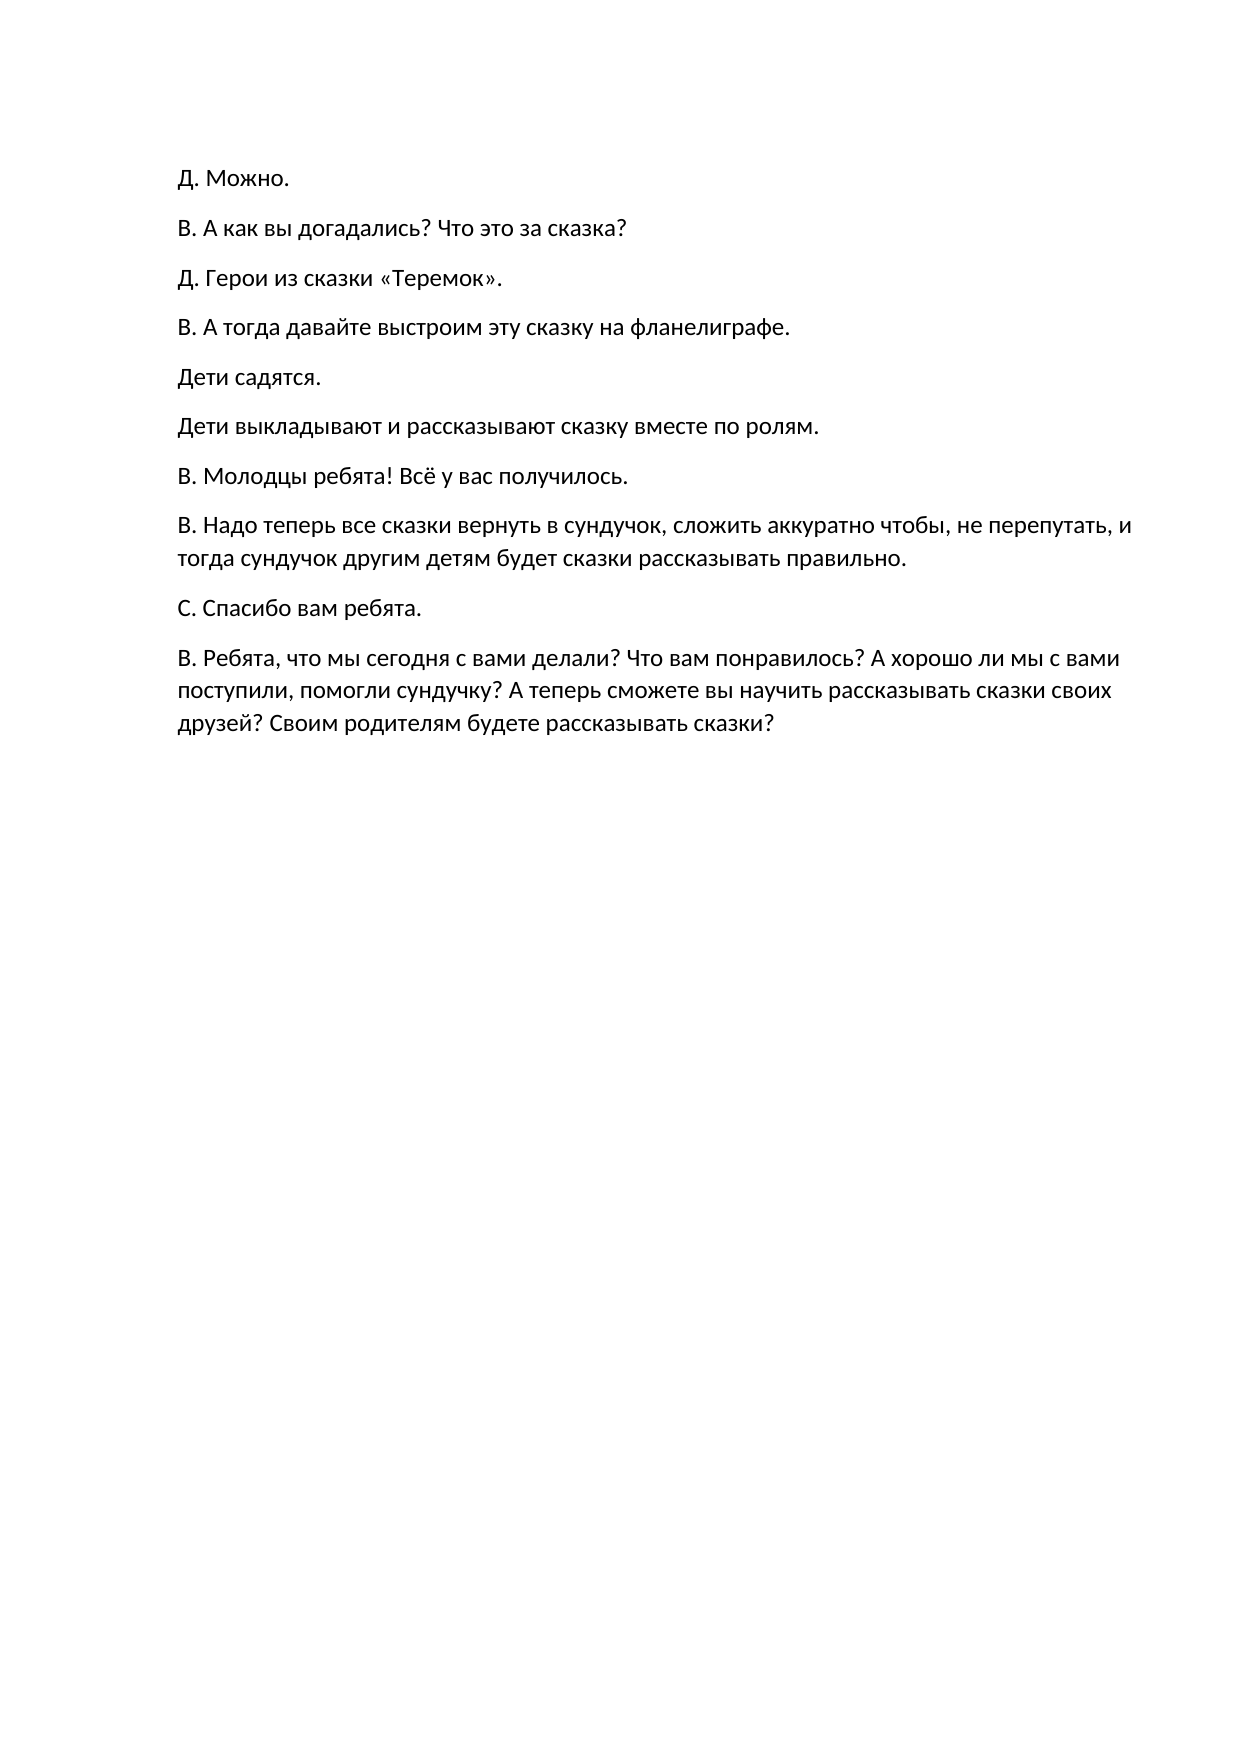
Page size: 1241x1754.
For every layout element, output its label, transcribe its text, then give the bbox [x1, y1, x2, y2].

text В. А тогда давайте выстроим эту сказку на фланелиграфе. [177, 311, 1152, 342]
text В. Молодцы ребята! Всё у вас получилось. [177, 460, 1152, 491]
text В. Ребята, что мы сегодня с вами делали? Что вам понравилось? А хорошо ли мы с вами поступили, помогли сундучку? А теперь сможете вы научить рассказывать сказки своих друзей? Своим родителям будете рассказывать сказки? [177, 642, 1152, 738]
text Д. Герои из сказки «Теремок». [177, 262, 1152, 292]
text Дети садятся. [177, 361, 1152, 391]
text Д. Можно. [177, 162, 1152, 193]
text Дети выкладывают и рассказывают сказку вместе по ролям. [177, 410, 1152, 441]
text В. Надо теперь все сказки вернуть в сундучок, сложить аккуратно чтобы, не перепутать, и тогда сундучок другим детям будет сказки рассказывать правильно. [177, 509, 1152, 573]
text С. Спасибо вам ребята. [177, 592, 1152, 623]
text В. А как вы догадались? Что это за сказка? [177, 212, 1152, 243]
